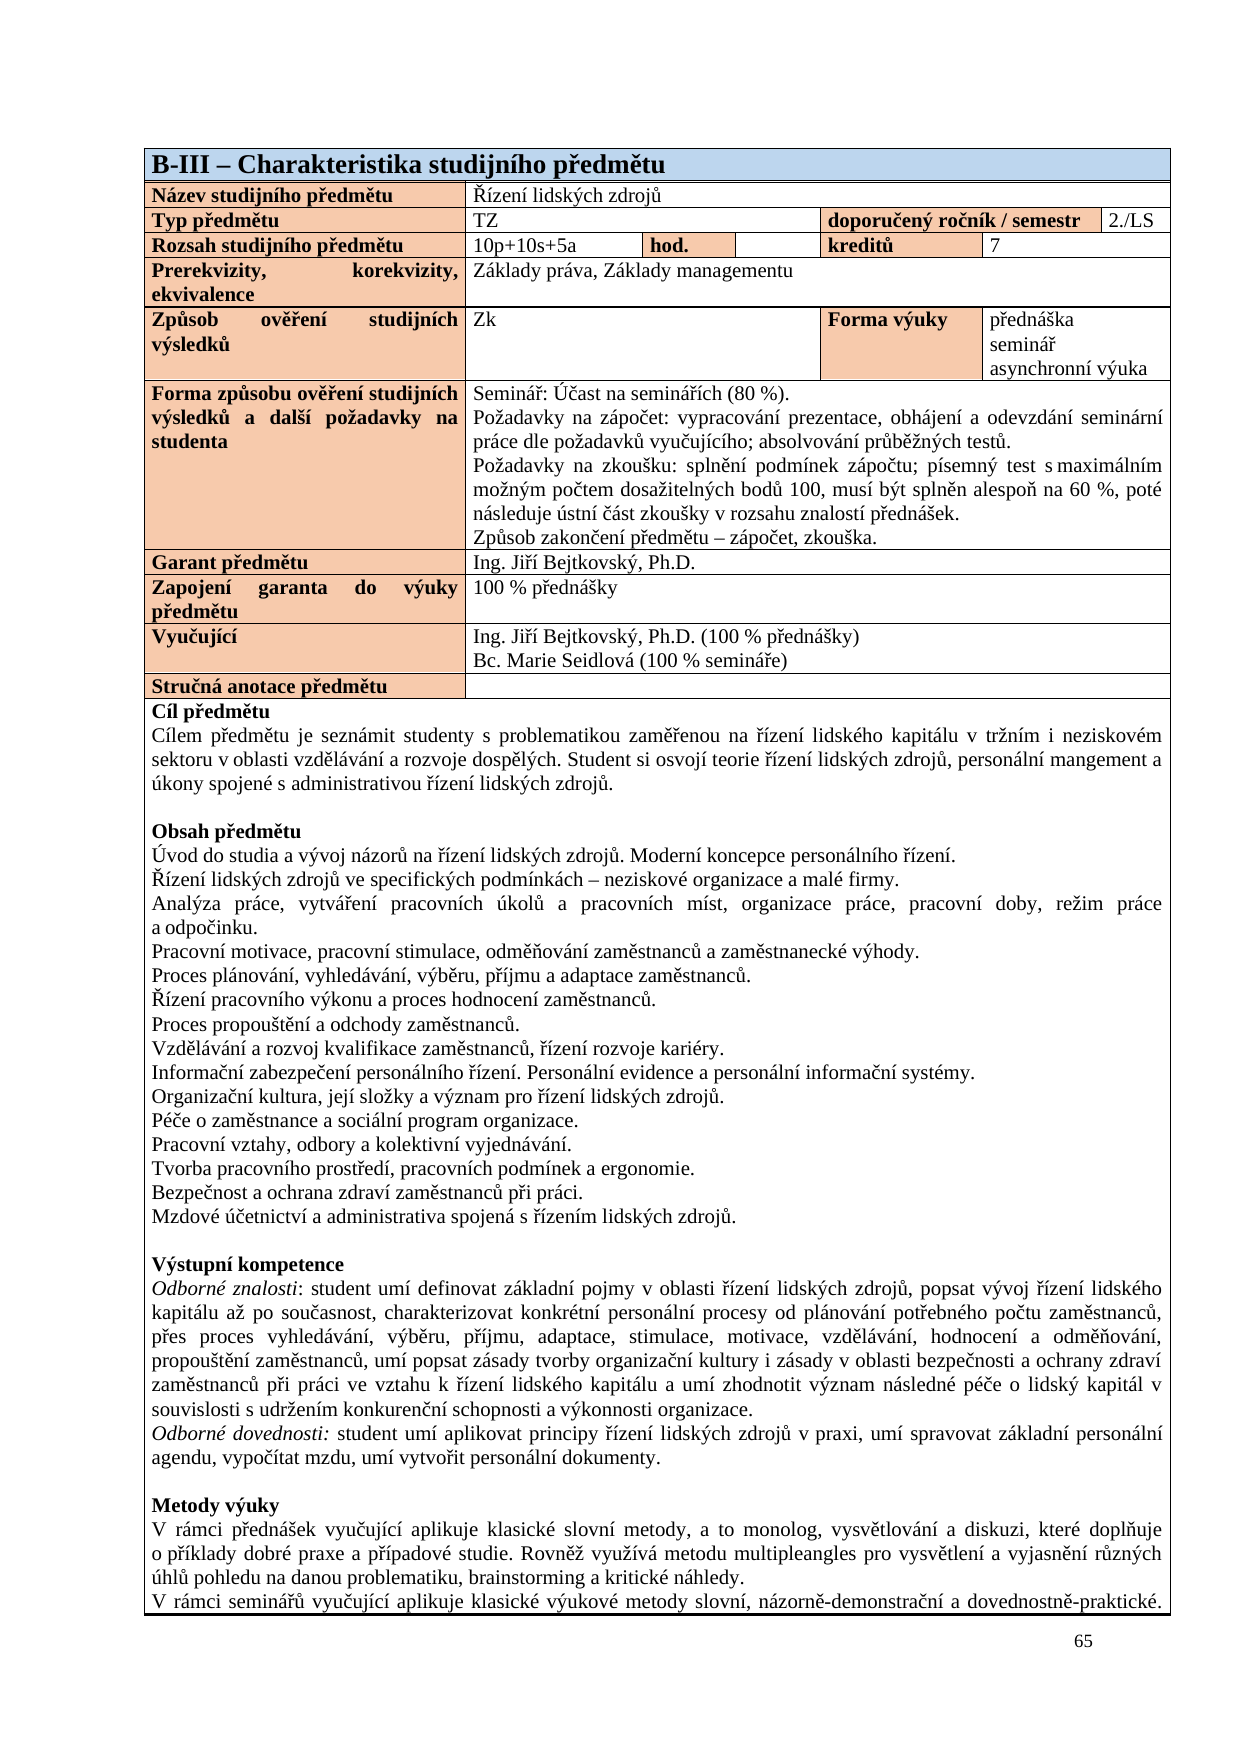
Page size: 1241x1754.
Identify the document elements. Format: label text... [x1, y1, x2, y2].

table_cell Vyučující [145, 624, 465, 672]
table_header B-III – Charakteristika studijního předmětu [145, 149, 1170, 180]
table_cell Zapojení garanta do výuky předmětu [145, 575, 465, 623]
table_cell TZ [466, 208, 820, 232]
table_cell Seminář: Účast na seminářích (80 %). Požadavky na zápočet: vypracování prezentace, obhájení a odevzdání seminární práce dle požadavků vyučujícího; absolvování průběžných testů. Požadavky na zkoušku: splnění podmínek zápočtu; písemný test s maximálním možným počtem dosažitelných bodů 100, musí být splněn alespoň na 60 %, poté následuje ústní část zkoušky v rozsahu znalostí přednášek. Způsob zakončení předmětu – zápočet, zkouška. [466, 381, 1170, 549]
table_cell 10p+10s+5a [466, 233, 642, 257]
table_cell 7 [983, 233, 1170, 257]
table_cell Řízení lidských zdrojů [466, 183, 1170, 207]
table_cell 100 % přednášky [466, 575, 1170, 623]
table_cell Název studijního předmětu [145, 183, 465, 207]
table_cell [145, 699, 1170, 1613]
table_cell Zk [466, 308, 820, 379]
table_cell [466, 674, 1170, 698]
table_cell Prerekvizity, korekvizity, ekvivalence [145, 258, 465, 306]
table_cell Typ předmětu [145, 208, 465, 232]
table_cell Základy práva, Základy managementu [466, 258, 1170, 306]
table_cell Stručná anotace předmětu [145, 674, 465, 698]
table_cell Ing. Jiří Bejtkovský, Ph.D. [466, 550, 1170, 574]
table_cell Forma výuky [821, 308, 982, 379]
table_cell přednáška seminář asynchronní výuka [983, 308, 1170, 379]
table_cell Garant předmětu [145, 550, 465, 574]
table_cell Ing. Jiří Bejtkovský, Ph.D. (100 % přednášky) Bc. Marie Seidlová (100 % semináře) [466, 624, 1170, 672]
table_cell Forma způsobu ověření studijních výsledků a další požadavky na studenta [145, 381, 465, 549]
table_cell Rozsah studijního předmětu [145, 233, 465, 257]
table_cell kreditů [821, 233, 982, 257]
table_cell Způsob ověření studijních výsledků [145, 308, 465, 379]
table_cell hod. [643, 233, 735, 257]
table_cell [736, 233, 820, 257]
table_cell doporučený ročník / semestr [821, 208, 1101, 232]
